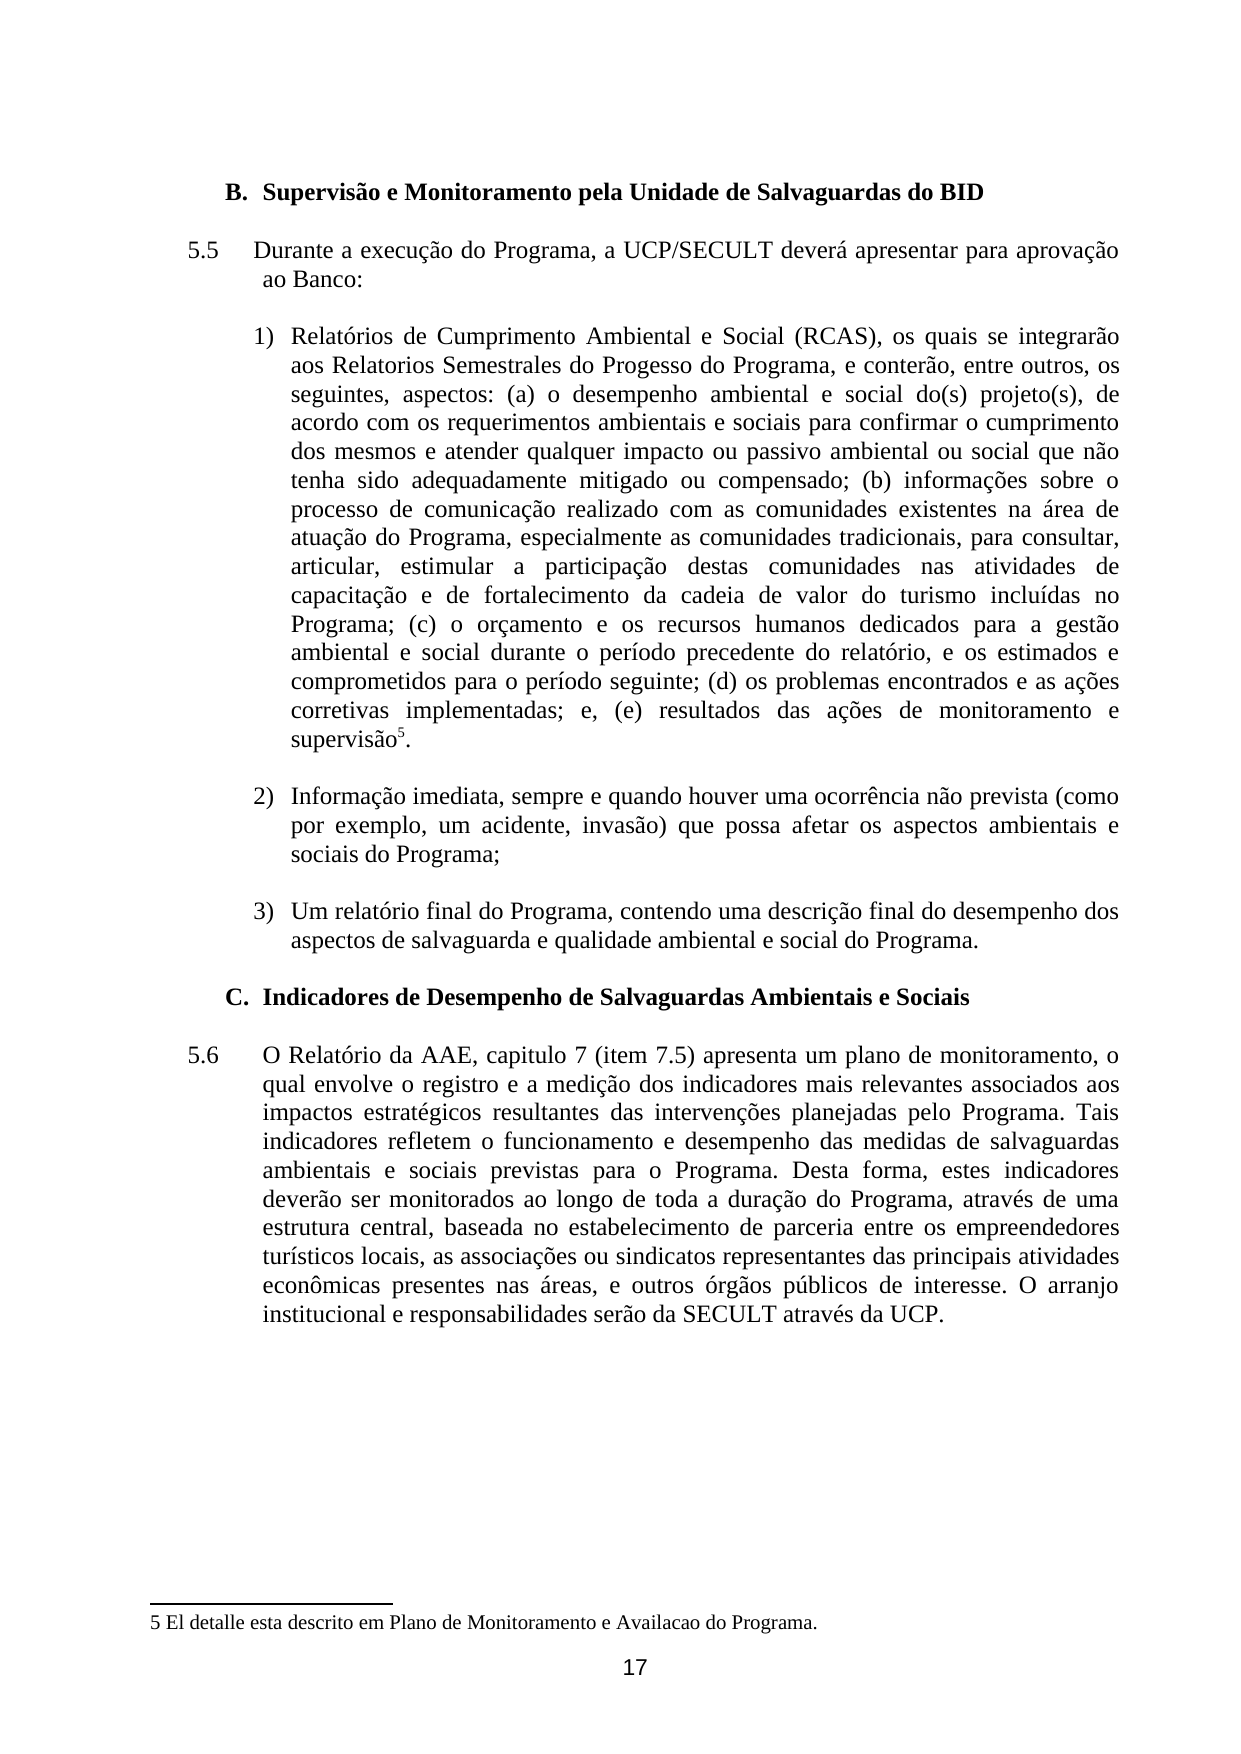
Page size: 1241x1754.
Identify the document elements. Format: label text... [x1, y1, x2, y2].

list O Relatório da AAE, capitulo 7 (item 7.5) apresenta um plano de monitoramento, o qual envolve o registro e a medição dos indicadores mais relevantes associados aos impactos estratégicos resultantes das intervenções planejadas pelo Programa. Tais indicadores refletem o funcionamento e desempenho das medidas de salvaguardas ambientais e sociais previstas para o Programa. Desta forma, estes indicadores deverão ser monitorados ao longo de toda a duração do Programa, através de uma estrutura central, baseada no estabelecimento de parceria entre os empreendedores turísticos locais, as associações ou sindicatos representantes das principais atividades econômicas presentes nas áreas, e outros órgãos públicos de interesse. O arranjo institucional e responsabilidades serão da SECULT através da UCP. [187, 1040, 1120, 1327]
list Relatórios de Cumprimento Ambiental e Social (RCAS), os quais se integrarão aos Relatorios Semestrales do Progesso do Programa, e conterão, entre outros, os seguintes, aspectos: (a) o desempenho ambiental e social do(s) projeto(s), de acordo com os requerimentos ambientais e sociais para confirmar o cumprimento dos mesmos e atender qualquer impacto ou passivo ambiental ou social que não tenha sido adequadamente mitigado ou compensado; (b) informações sobre o processo de comunicação realizado com as comunidades existentes na área de atuação do Programa, especialmente as comunidades tradicionais, para consultar, articular, estimular a participação destas comunidades nas atividades de capacitação e de fortalecimento da cadeia de valor do turismo incluídas no Programa; (c) o orçamento e os recursos humanos dedicados para a gestão ambiental e social durante o período precedente do relatório, e os estimados e comprometidos para o período seguinte; (d) os problemas encontrados e as ações corretivas implementadas; e, (e) resultados das ações de monitoramento e supervisão. [253, 321, 1120, 752]
list Durante a execução do Programa, a UCP/SECULT deverá apresentar para aprovação ao Banco: [187, 235, 1120, 292]
list Supervisão e Monitoramento pela Unidade de Salvaguardas do BID [225, 177, 1120, 206]
list Um relatório final do Programa, contendo uma descrição final do desempenho dos aspectos de salvaguarda e qualidade ambiental e social do Programa. [253, 896, 1120, 954]
list Indicadores de Desempenho de Salvaguardas Ambientais e Sociais [225, 982, 1120, 1011]
list Informação imediata, sempre e quando houver uma ocorrência não prevista (como por exemplo, um acidente, invasão) que possa afetar os aspectos ambientais e sociais do Programa; [253, 781, 1120, 867]
